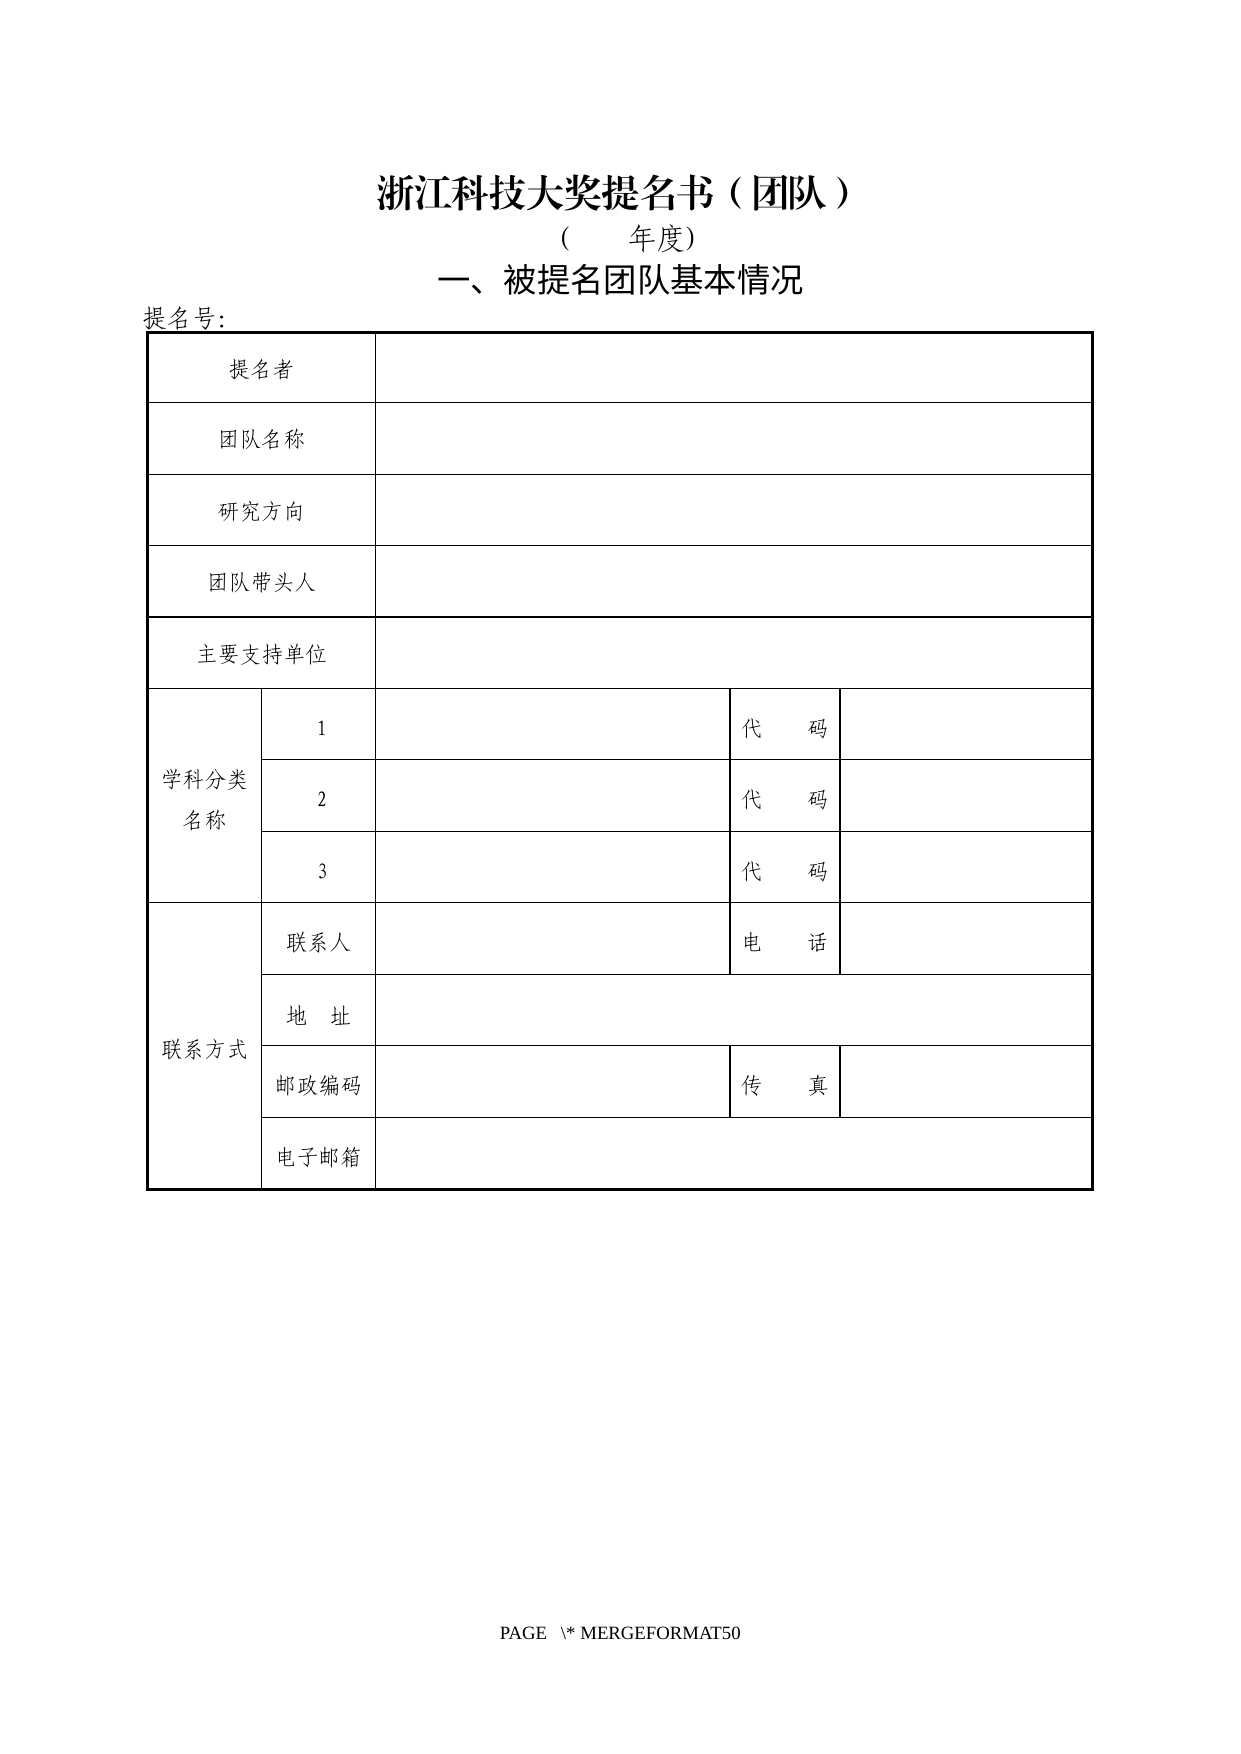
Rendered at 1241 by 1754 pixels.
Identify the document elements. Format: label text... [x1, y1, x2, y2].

table_cell 团队带头人 [149, 546, 375, 616]
table_cell [376, 546, 1091, 616]
table_header 提名者 [149, 334, 375, 402]
table_cell 代 码 [731, 760, 839, 831]
table_cell 联系人 [262, 903, 375, 974]
text 一、被提名团队基本情况 [130, 254, 1110, 302]
table_cell [376, 975, 1091, 1045]
table_cell 联系方式 [149, 903, 261, 1188]
table_cell [376, 1118, 1091, 1188]
text 浙江科技大奖提名书（团队） [130, 148, 1110, 221]
table_cell 邮政编码 [262, 1046, 375, 1117]
table_cell 地 址 [262, 975, 375, 1045]
text 提名号： [130, 302, 1110, 331]
table_cell [376, 403, 1091, 473]
text ( 年度) [130, 221, 1110, 254]
table_cell [376, 618, 1091, 688]
table_cell [376, 832, 729, 902]
table_cell 代 码 [731, 689, 839, 759]
table_cell 3 [262, 832, 375, 902]
table_cell [841, 903, 1091, 974]
table_cell [376, 689, 729, 759]
table_cell [376, 1046, 729, 1117]
table_cell 代 码 [731, 832, 839, 902]
table_cell 学科分类名称 [149, 689, 261, 902]
table_cell 团队名称 [149, 403, 375, 473]
table_cell [841, 689, 1091, 759]
table_cell 主要支持单位 [149, 618, 375, 688]
table_cell [376, 903, 729, 974]
table_cell 2 [262, 760, 375, 831]
table_cell [841, 832, 1091, 902]
table_cell 电子邮箱 [262, 1118, 375, 1188]
table_cell 1 [262, 689, 375, 759]
table_cell 传 真 [731, 1046, 839, 1117]
table_cell [841, 760, 1091, 831]
table_header [376, 334, 1091, 402]
table_cell 电 话 [731, 903, 839, 974]
table_cell [841, 1046, 1091, 1117]
table_cell [376, 760, 729, 831]
table_cell 研究方向 [149, 475, 375, 545]
table_cell [376, 475, 1091, 545]
